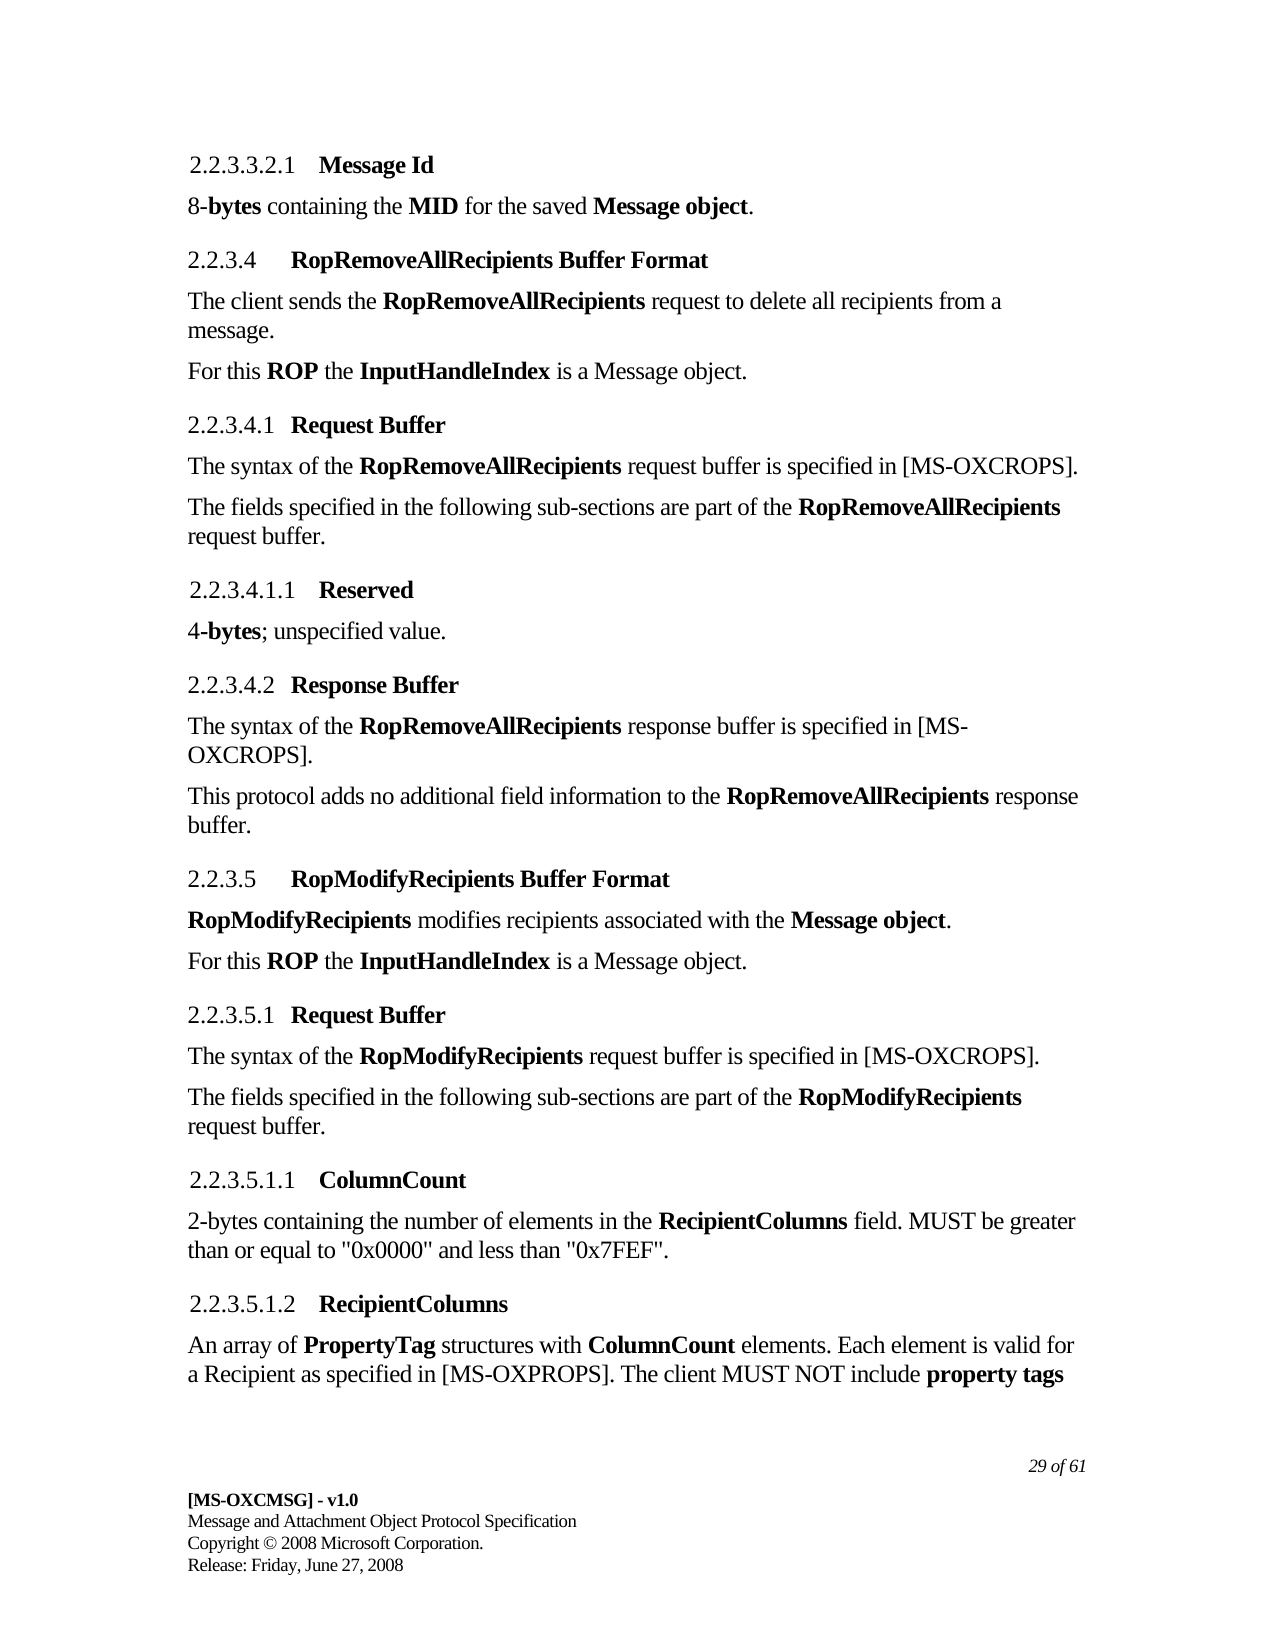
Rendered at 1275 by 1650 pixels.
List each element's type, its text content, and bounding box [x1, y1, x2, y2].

text 8-bytes containing the MID for the saved Message object. [187, 191, 1087, 220]
subtitle RecipientColumns [189, 1289, 1087, 1317]
subtitle Message Id [189, 150, 1087, 179]
subtitle Request Buffer [187, 410, 1087, 439]
text The syntax of the RopRemoveAllRecipients request buffer is specified in [MS-OXCROPS]. [187, 451, 1087, 480]
text The fields specified in the following sub-sections are part of the RopModifyRecipients request buffer. [187, 1082, 1087, 1140]
text For this ROP the InputHandleIndex is a Message object. [187, 946, 1087, 975]
text For this ROP the InputHandleIndex is a Message object. [187, 356, 1087, 385]
subtitle ColumnCount [189, 1165, 1087, 1194]
subtitle RopModifyRecipients Buffer Format [187, 864, 1087, 892]
subtitle Response Buffer [187, 670, 1087, 699]
text 2-bytes containing the number of elements in the RecipientColumns field. MUST be greater than or equal to "0x0000" and less than "0x7FEF". [187, 1206, 1087, 1264]
subtitle Reserved [189, 575, 1087, 604]
text The syntax of the RopRemoveAllRecipients response buffer is specified in [MS-OXCROPS]. [187, 711, 1087, 769]
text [187, 1330, 1087, 1387]
text 4-bytes; unspecified value. [187, 616, 1087, 645]
text This protocol adds no additional field information to the RopRemoveAllRecipients response buffer. [187, 781, 1087, 839]
text RopModifyRecipients modifies recipients associated with the Message object. [187, 905, 1087, 934]
subtitle RopRemoveAllRecipients Buffer Format [187, 245, 1087, 274]
text The client sends the RopRemoveAllRecipients request to delete all recipients from a message. [187, 286, 1087, 344]
text The fields specified in the following sub-sections are part of the RopRemoveAllRecipients request buffer. [187, 492, 1087, 550]
text The syntax of the RopModifyRecipients request buffer is specified in [MS-OXCROPS]. [187, 1041, 1087, 1070]
subtitle Request Buffer [187, 1000, 1087, 1029]
